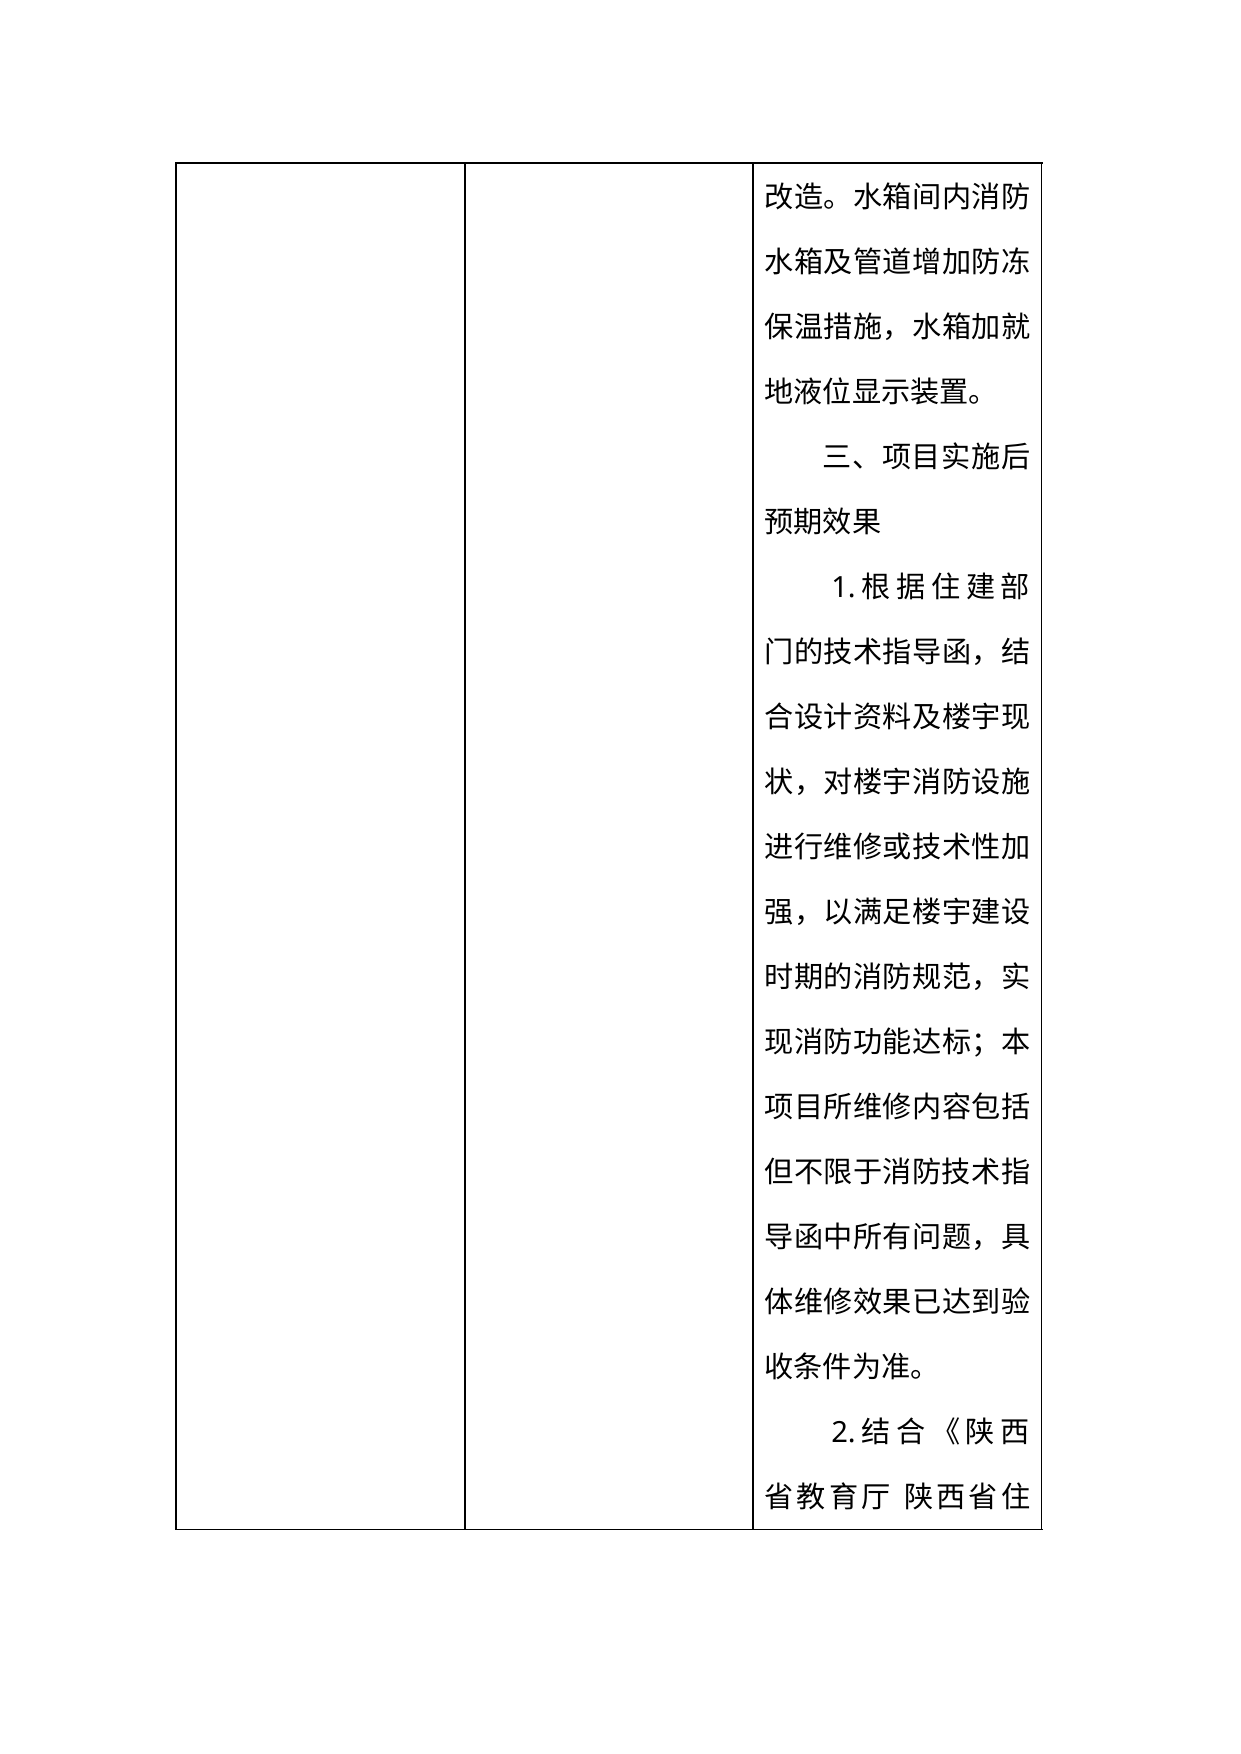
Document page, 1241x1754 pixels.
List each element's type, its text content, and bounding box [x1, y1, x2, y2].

table_cell 1 [466, 164, 752, 1528]
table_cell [754, 164, 1041, 1528]
table_cell [177, 164, 464, 1528]
